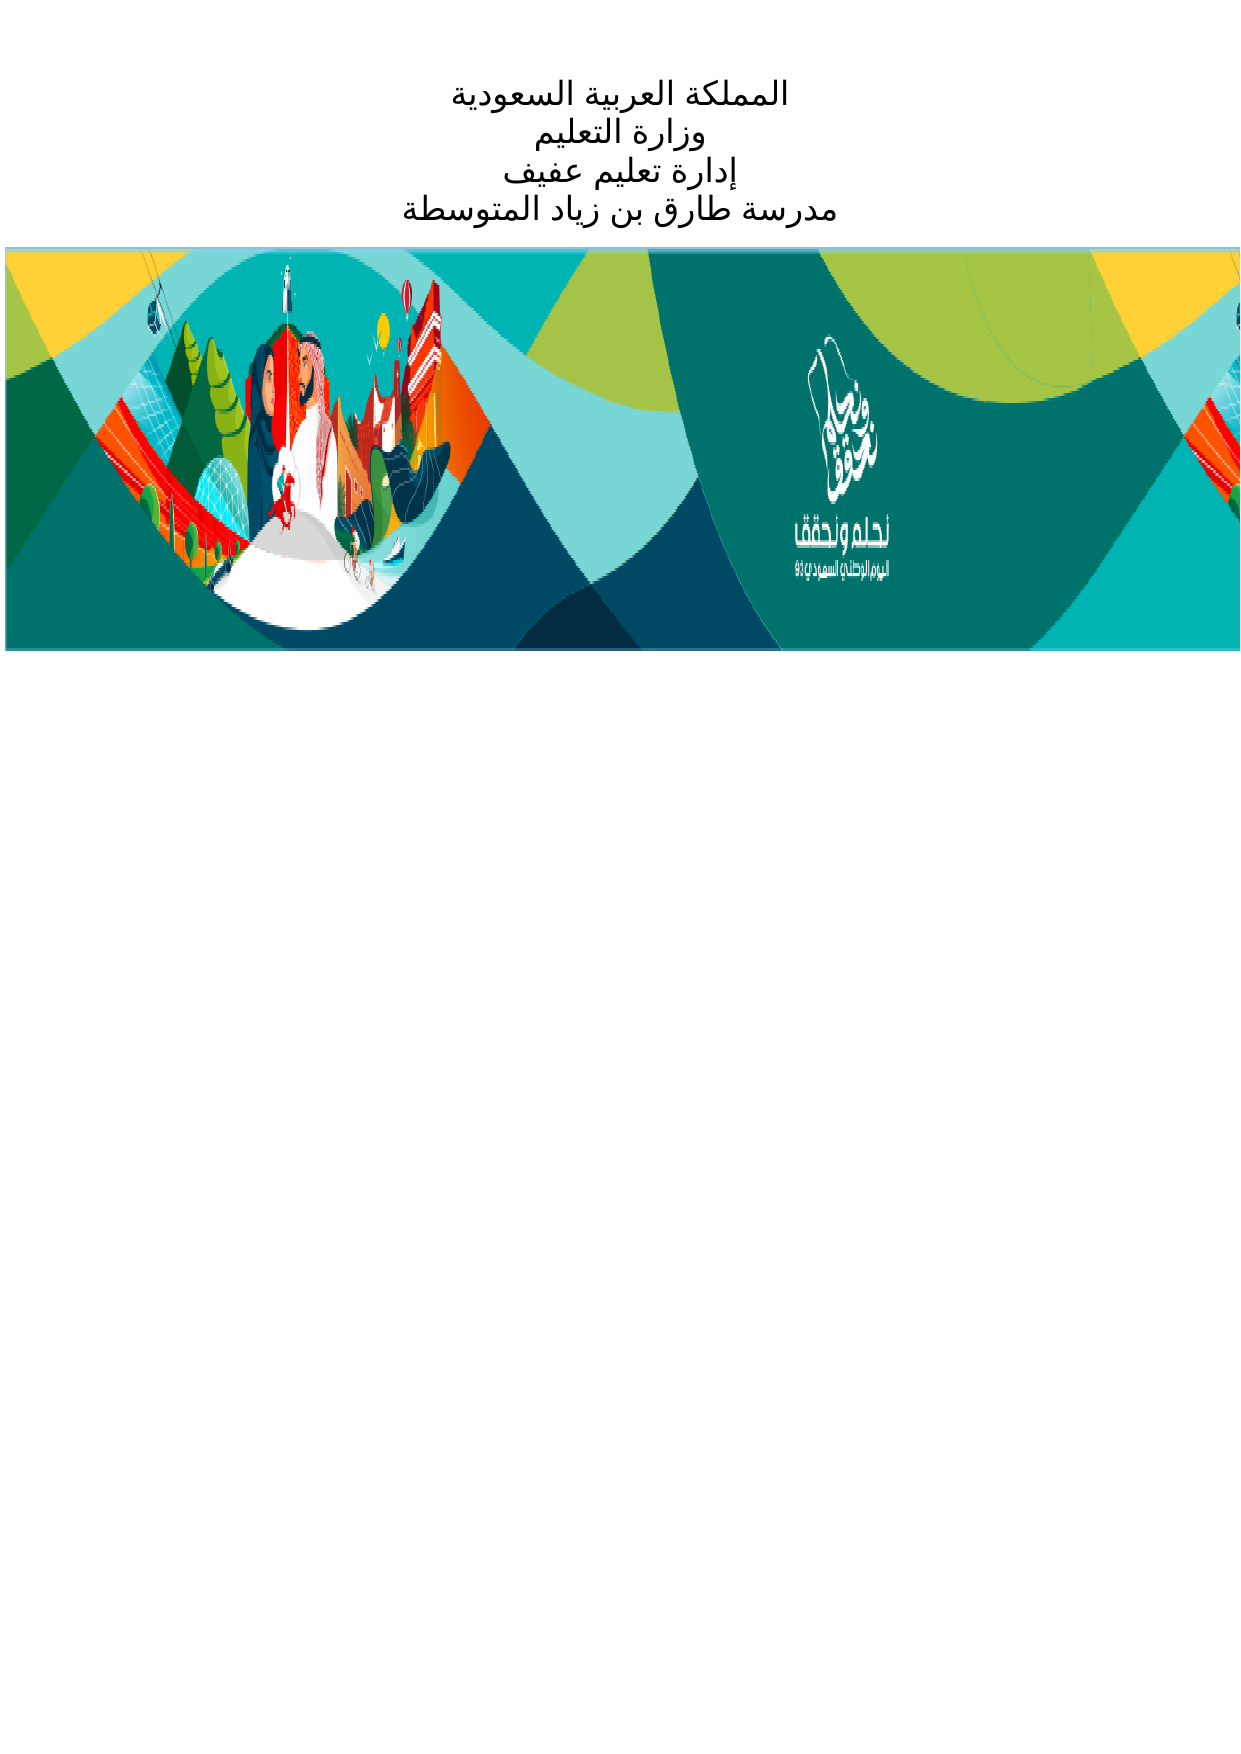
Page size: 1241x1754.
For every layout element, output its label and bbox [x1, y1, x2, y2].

picture [5, 247, 1241, 651]
